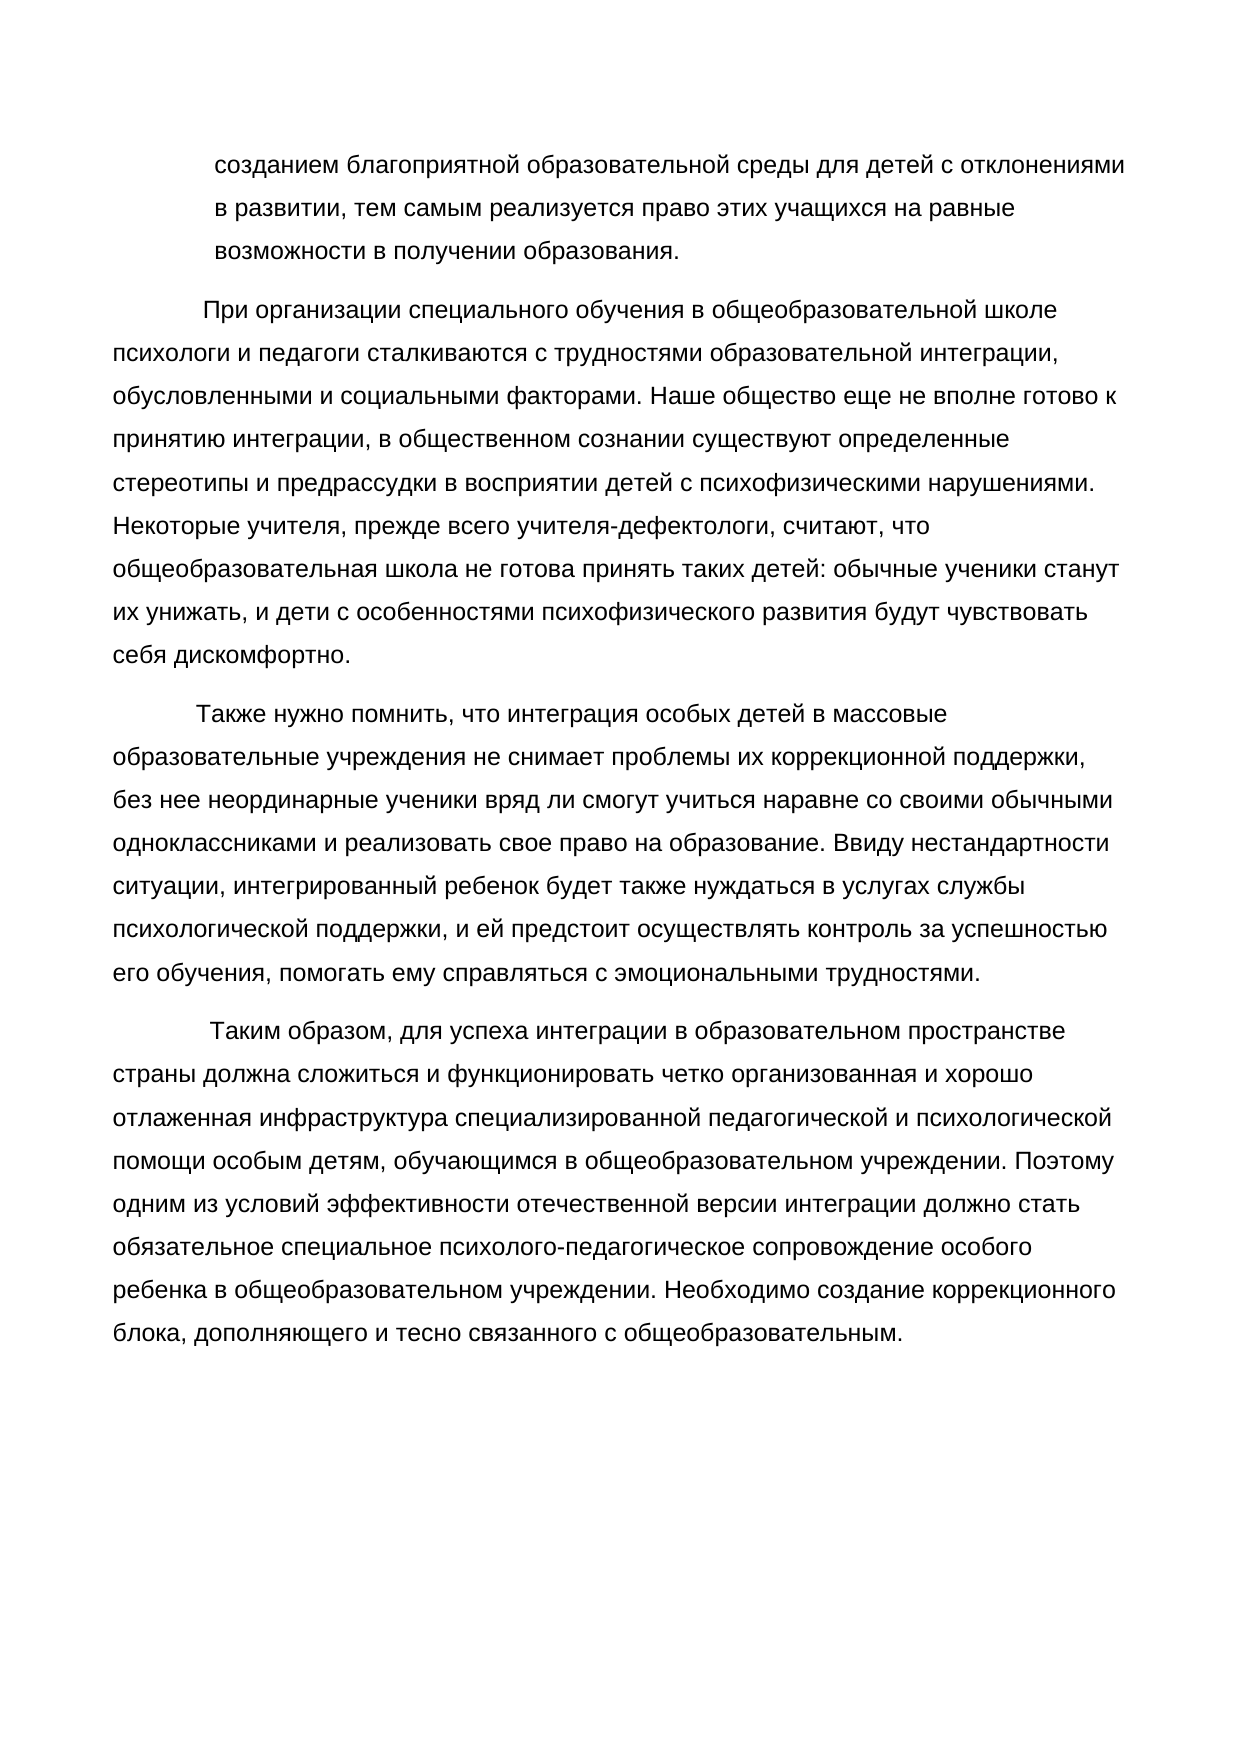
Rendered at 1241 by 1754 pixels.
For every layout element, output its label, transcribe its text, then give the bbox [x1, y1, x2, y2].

text Также нужно помнить, что интеграция особых детей в массовые образовательные учреждения не снимает проблемы их коррекционной поддержки, без нее неординарные ученики вряд ли смогут учиться наравне со своими обычными одноклассниками и реализовать свое право на образование. Ввиду нестандартности ситуации, интегрированный ребенок будет также нуждаться в услугах службы психологической поддержки, и ей предстоит осуществлять контроль за успешностью его обучения, помогать ему справляться с эмоциональными трудностями. [112, 699, 1128, 986]
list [177, 150, 1128, 265]
text При организации специального обучения в общеобразовательной школе психологи и педагоги сталкиваются с трудностями образовательной интеграции, обусловленными и социальными факторами. Наше общество еще не вполне готово к принятию интеграции, в общественном сознании существуют определенные стереотипы и предрассудки в восприятии детей с психофизическими нарушениями. Некоторые учителя, прежде всего учителя-дефектологи, считают, что общеобразовательная школа не готова принять таких детей: обычные ученики станут их унижать, и дети с особенностями психофизического развития будут чувствовать себя дискомфортно. [112, 295, 1128, 669]
text Таким образом, для успеха интеграции в образовательном пространстве страны должна сложиться и функционировать четко организованная и хорошо отлаженная инфраструктура специализированной педагогической и психологической помощи особым детям, обучающимся в общеобразовательном учреждении. Поэтому одним из условий эффективности отечественной версии интеграции должно стать обязательное специальное психолого-педагогическое сопровождение особого ребенка в общеобразовательном учреждении. Необходимо создание коррекционного блока, дополняющего и тесно связанного с общеобразовательным. [112, 1016, 1128, 1347]
